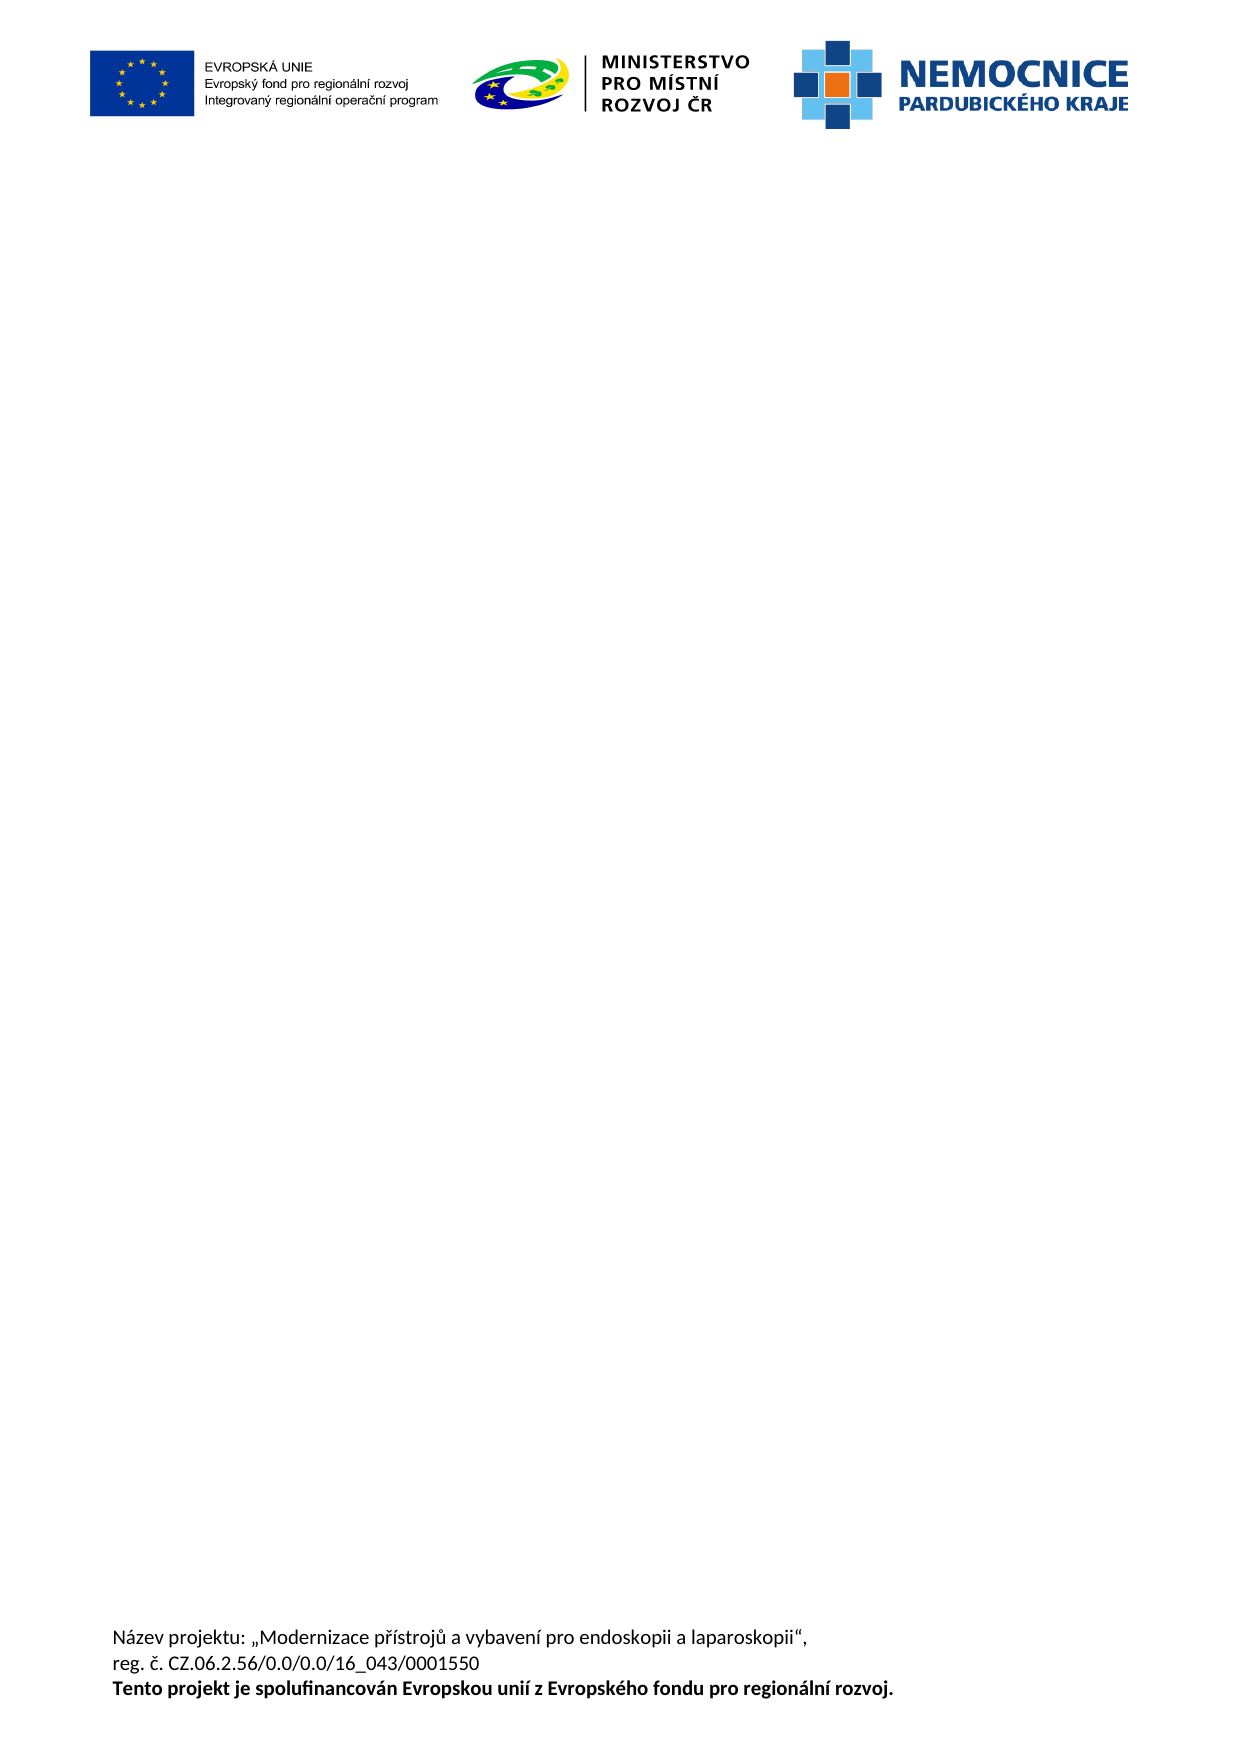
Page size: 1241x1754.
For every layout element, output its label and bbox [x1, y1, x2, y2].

picture [792, 40, 1128, 130]
picture [67, 28, 772, 138]
